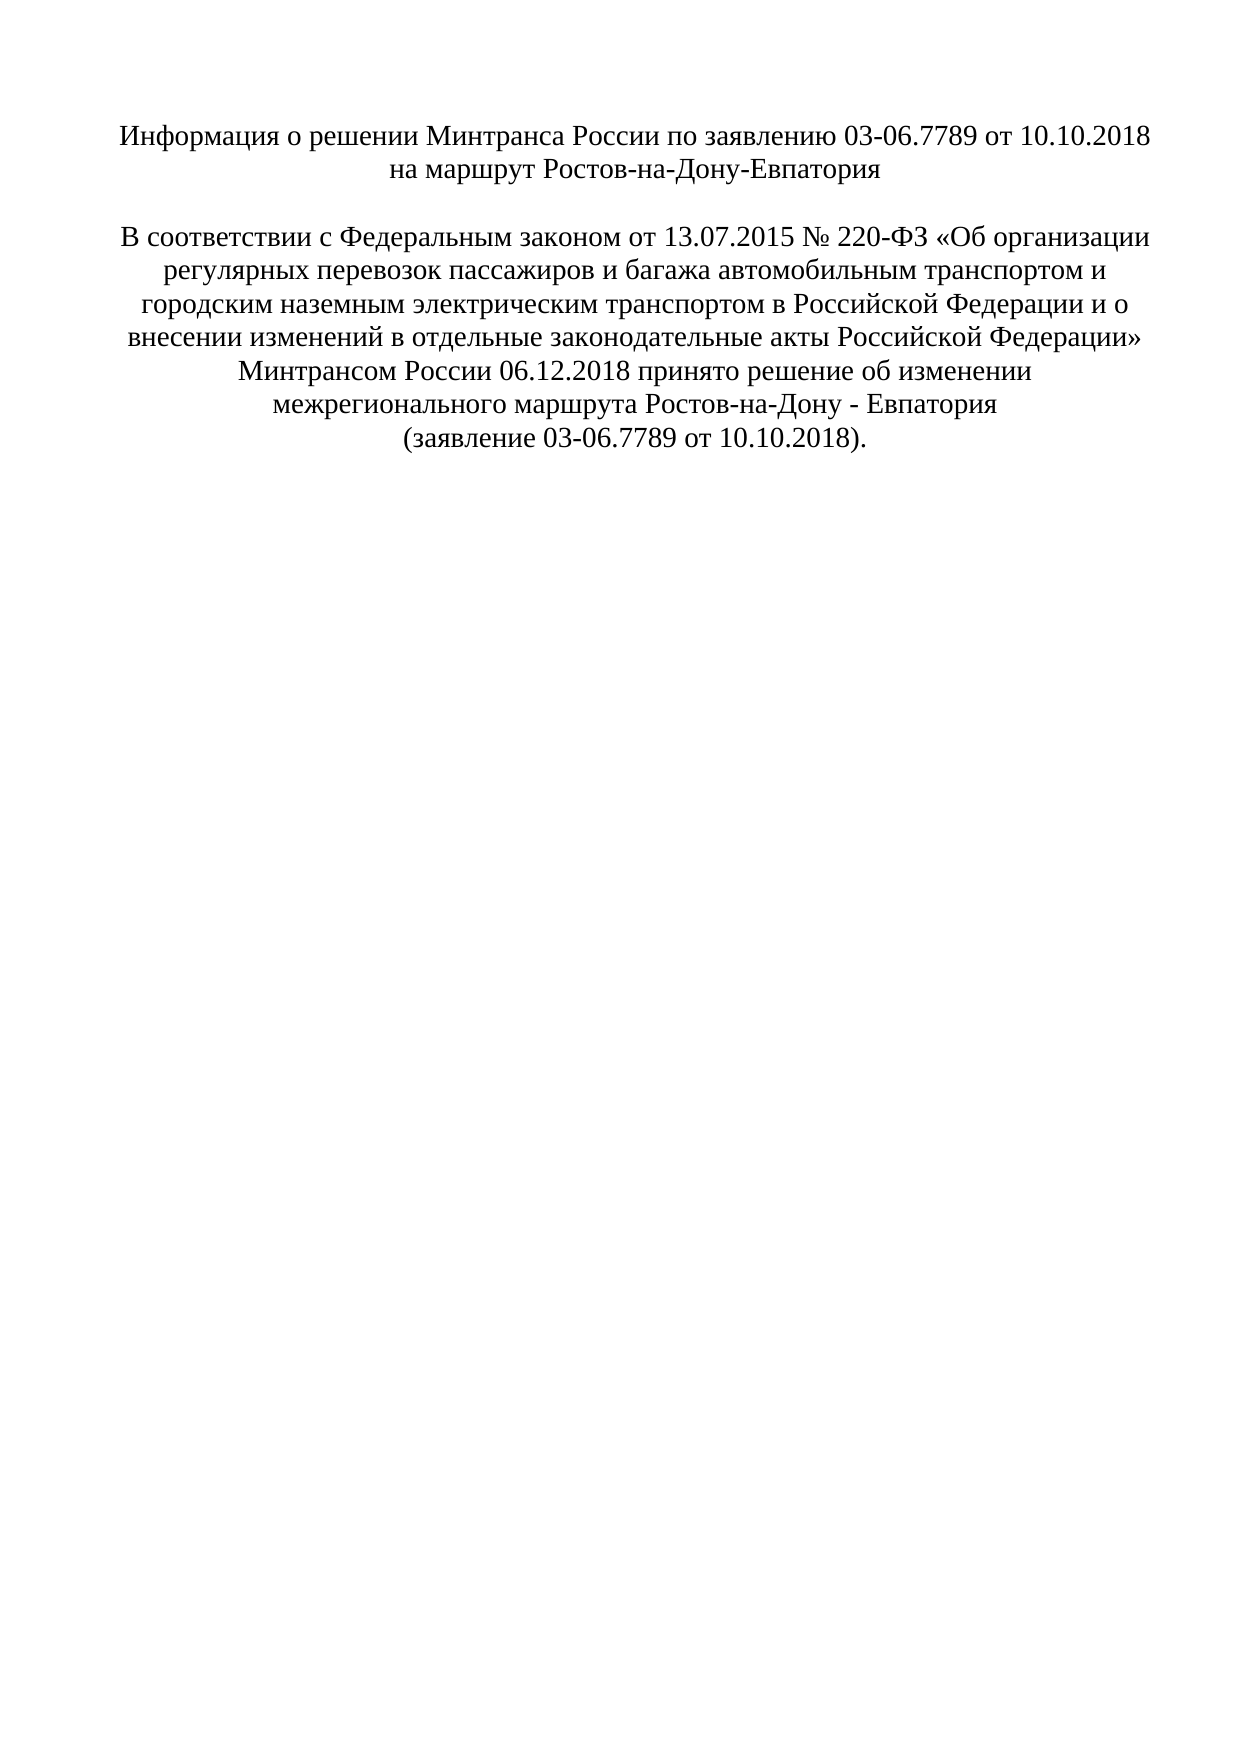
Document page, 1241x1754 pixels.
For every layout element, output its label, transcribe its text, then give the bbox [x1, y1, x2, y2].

text В соответствии с Федеральным законом от 13.07.2015 № 220-ФЗ «Об организации регулярных перевозок пассажиров и багажа автомобильным транспортом и городским наземным электрическим транспортом в Российской Федерации и о внесении изменений в отдельные законодательные акты Российской Федерации» Минтрансом России 06.12.2018 принято решение об изменении межрегионального маршрута Ростов-на-Дону - Евпатория [118, 219, 1152, 420]
text (заявление 03-06.7789 от 10.10.2018). [118, 420, 1152, 453]
text Информация о решении Минтранса России по заявлению 03-06.7789 от 10.10.2018 на маршрут Ростов-на-Дону-Евпатория [118, 118, 1152, 185]
